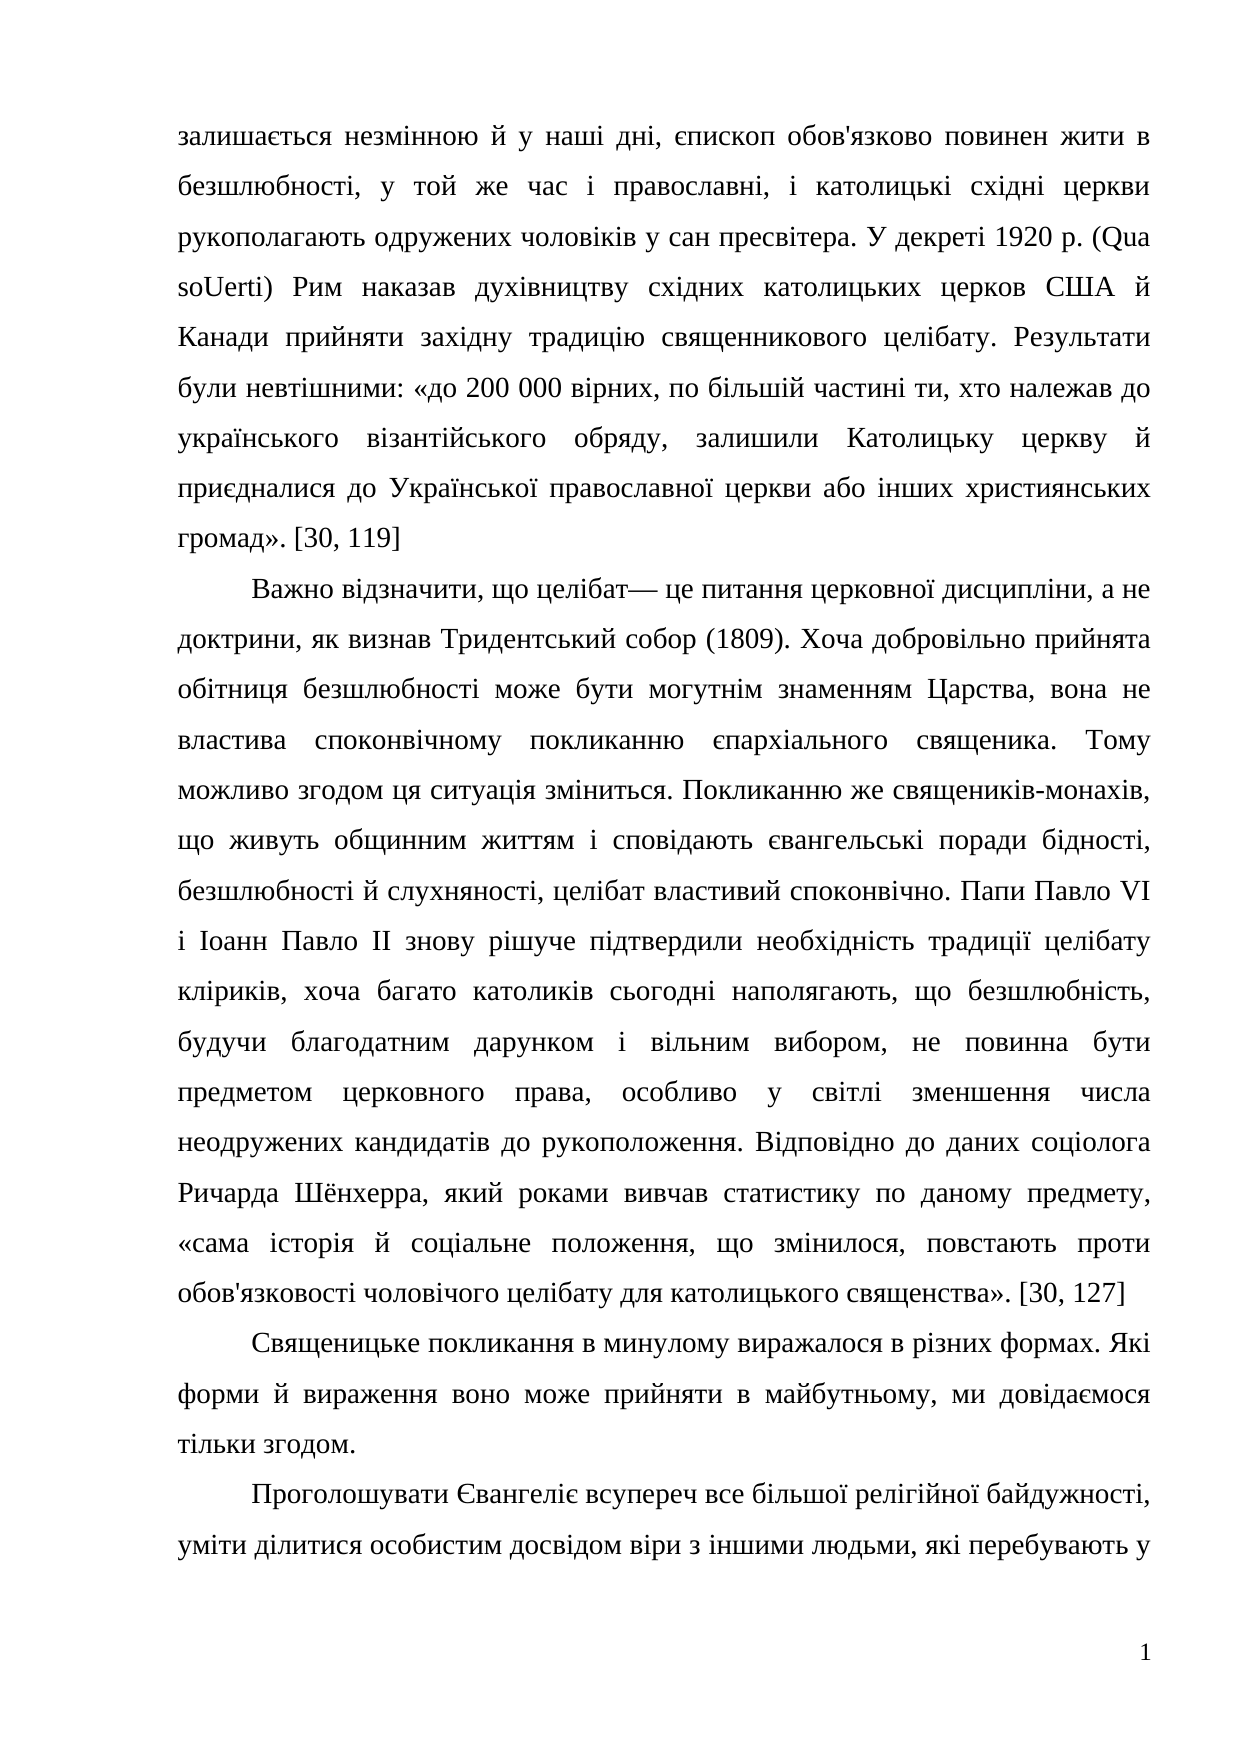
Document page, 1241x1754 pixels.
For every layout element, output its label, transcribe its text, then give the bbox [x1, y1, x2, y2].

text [177, 118, 1152, 554]
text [177, 1477, 1152, 1560]
text Священицьке покликання в минулому виражалося в різних формах. Які форми й вираження воно може прийняти в майбутньому, ми довідаємося тільки згодом. [177, 1326, 1152, 1460]
text Важно відзначити, що целібат— це питання церковної дисципліни, а не доктрини, як визнав Тридентський собор (1809). Хоча добровільно прийнята обітниця безшлюбності може бути могутнім знаменням Царства, вона не властива споконвічному покликанню єпархіального священика. Тому можливо згодом ця ситуація зміниться. Покликанню же священиків-монахів, що живуть общинним життям і сповідають євангельські поради бідності, безшлюбності й слухняності, целібат властивий споконвічно. Папи Павло VI і Іоанн Павло II знову рішуче підтвердили необхідність традиції целібату кліриків, хоча багато католиків сьогодні наполягають, що безшлюбність, будучи благодатним дарунком і вільним вибором, не повинна бути предметом церковного права, особливо у світлі зменшення числа неодружених кандидатів до рукоположення. Відповідно до даних соціолога Ричарда Шёнхерра, який роками вивчав статистику по даному предмету, «сама історія й соціальне положення, що змінилося, повстають проти обов'язковості чоловічого целібату для католицького священства». [30, 127] [177, 571, 1152, 1309]
